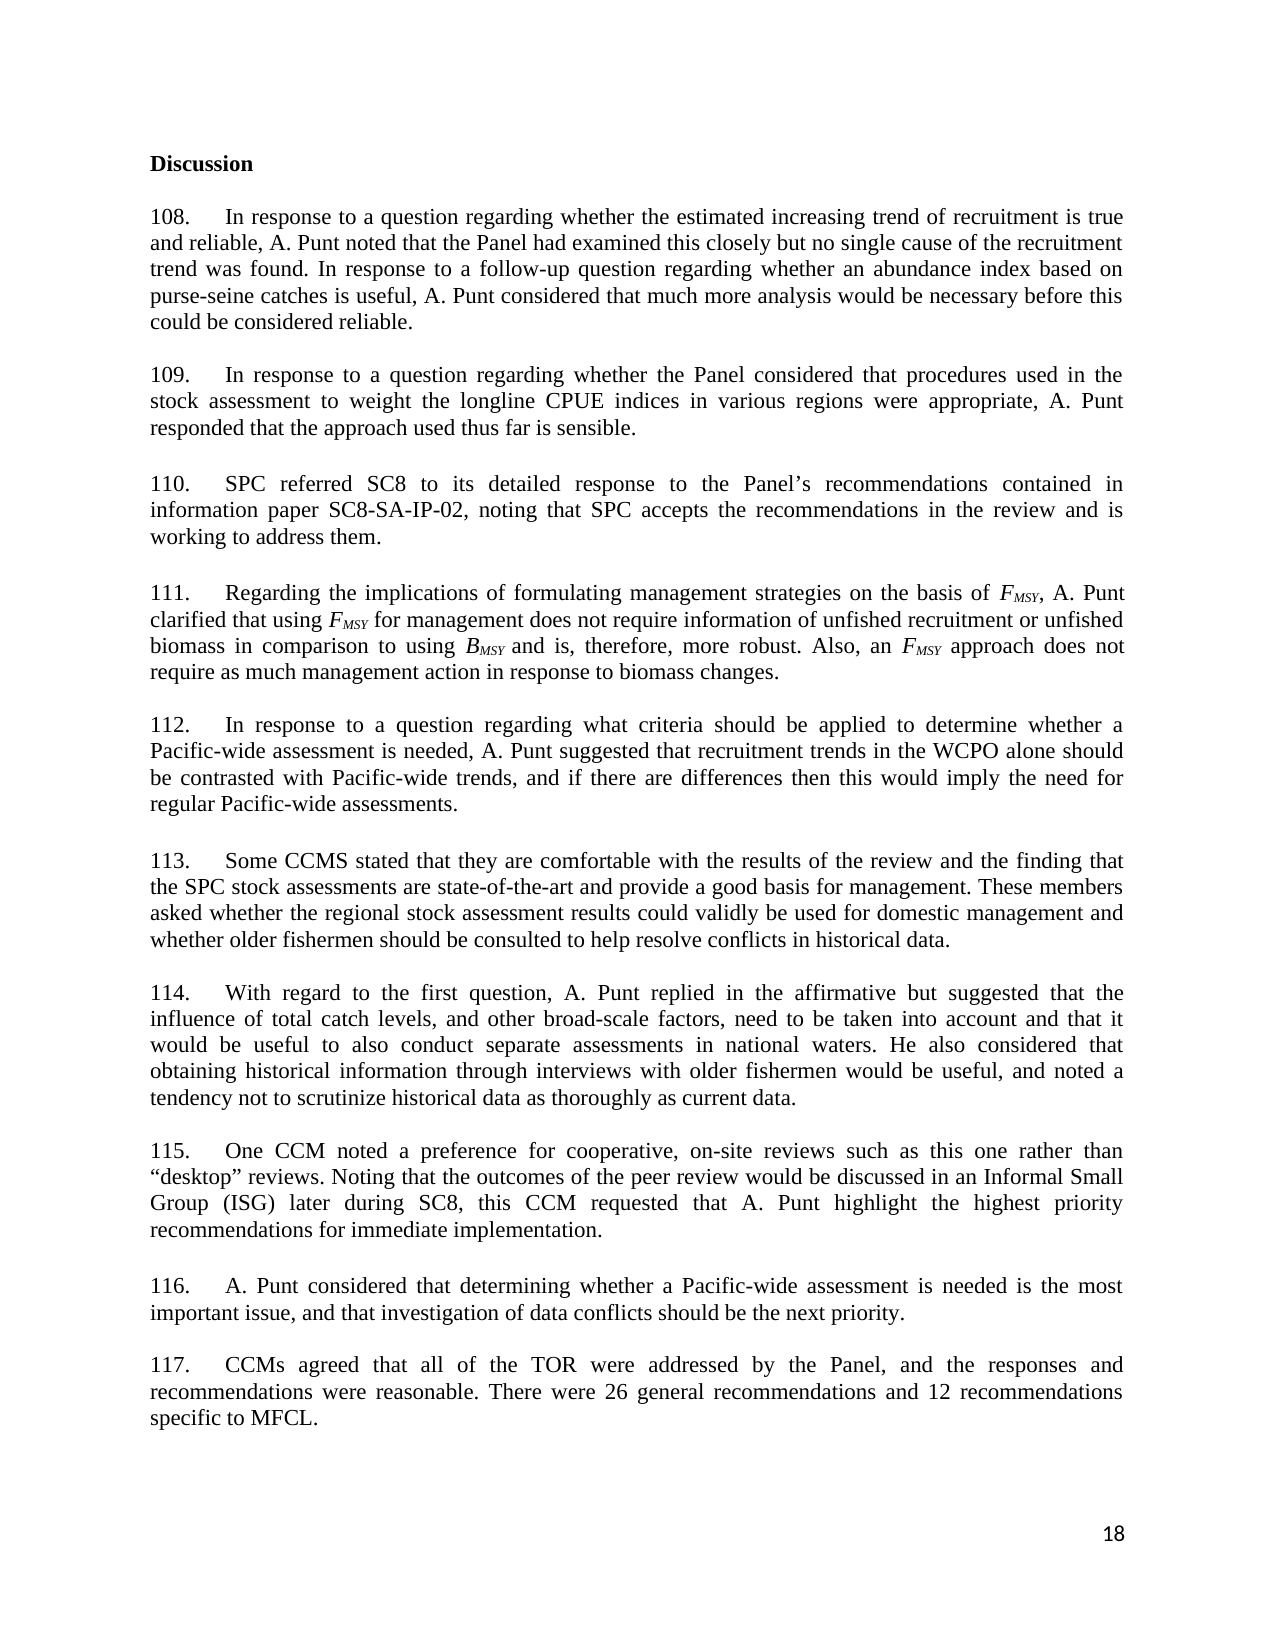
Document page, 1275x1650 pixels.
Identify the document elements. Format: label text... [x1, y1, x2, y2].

list SPC referred SC8 to its detailed response to the Panel’s recommendations contained in information paper SC8-SA-IP-02, noting that SPC accepts the recommendations in the review and is working to address them. [150, 470, 1125, 549]
list CCMs agreed that all of the TOR were addressed by the Panel, and the responses and recommendations were reasonable. There were 26 general recommendations and 12 recommendations specific to MFCL. [150, 1351, 1125, 1430]
list With regard to the first question, A. Punt replied in the affirmative but suggested that the influence of total catch levels, and other broad-scale factors, need to be taken into account and that it would be useful to also conduct separate assessments in national waters. He also considered that obtaining historical information through interviews with older fishermen would be useful, and noted a tendency not to scrutinize historical data as thoroughly as current data. [150, 978, 1125, 1110]
list In response to a question regarding whether the Panel considered that procedures used in the stock assessment to weight the longline CPUE indices in various regions were appropriate, A. Punt responded that the approach used thus far is sensible. [150, 361, 1125, 440]
list In response to a question regarding whether the estimated increasing trend of recruitment is true and reliable, A. Punt noted that the Panel had examined this closely but no single cause of the recruitment trend was found. In response to a follow-up question regarding whether an abundance index based on purse-seine catches is useful, A. Punt considered that much more analysis would be necessary before this could be considered reliable. [150, 203, 1125, 334]
text Discussion [150, 150, 1125, 176]
list Regarding the implications of formulating management strategies on the basis of FMSY, A. Punt clarified that using FMSY for management does not require information of unfished recruitment or unfished biomass in comparison to using BMSY and is, therefore, more robust. Also, an FMSY approach does not require as much management action in response to biomass changes. [150, 579, 1125, 685]
list One CCM noted a preference for cooperative, on-site reviews such as this one rather than “desktop” reviews. Noting that the outcomes of the peer review would be discussed in an Informal Small Group (ISG) later during SC8, this CCM requested that A. Punt highlight the highest priority recommendations for immediate implementation. [150, 1137, 1125, 1242]
list Some CCMS stated that they are comfortable with the results of the review and the finding that the SPC stock assessments are state-of-the-art and provide a good basis for management. These members asked whether the regional stock assessment results could validly be used for domestic management and whether older fishermen should be consulted to help resolve conflicts in historical data. [150, 847, 1125, 952]
list In response to a question regarding what criteria should be applied to determine whether a Pacific-wide assessment is needed, A. Punt suggested that recruitment trends in the WCPO alone should be contrasted with Pacific-wide trends, and if there are differences then this would imply the need for regular Pacific-wide assessments. [150, 711, 1125, 817]
list A. Punt considered that determining whether a Pacific-wide assessment is needed is the most important issue, and that investigation of data conflicts should be the next priority. [150, 1272, 1125, 1325]
